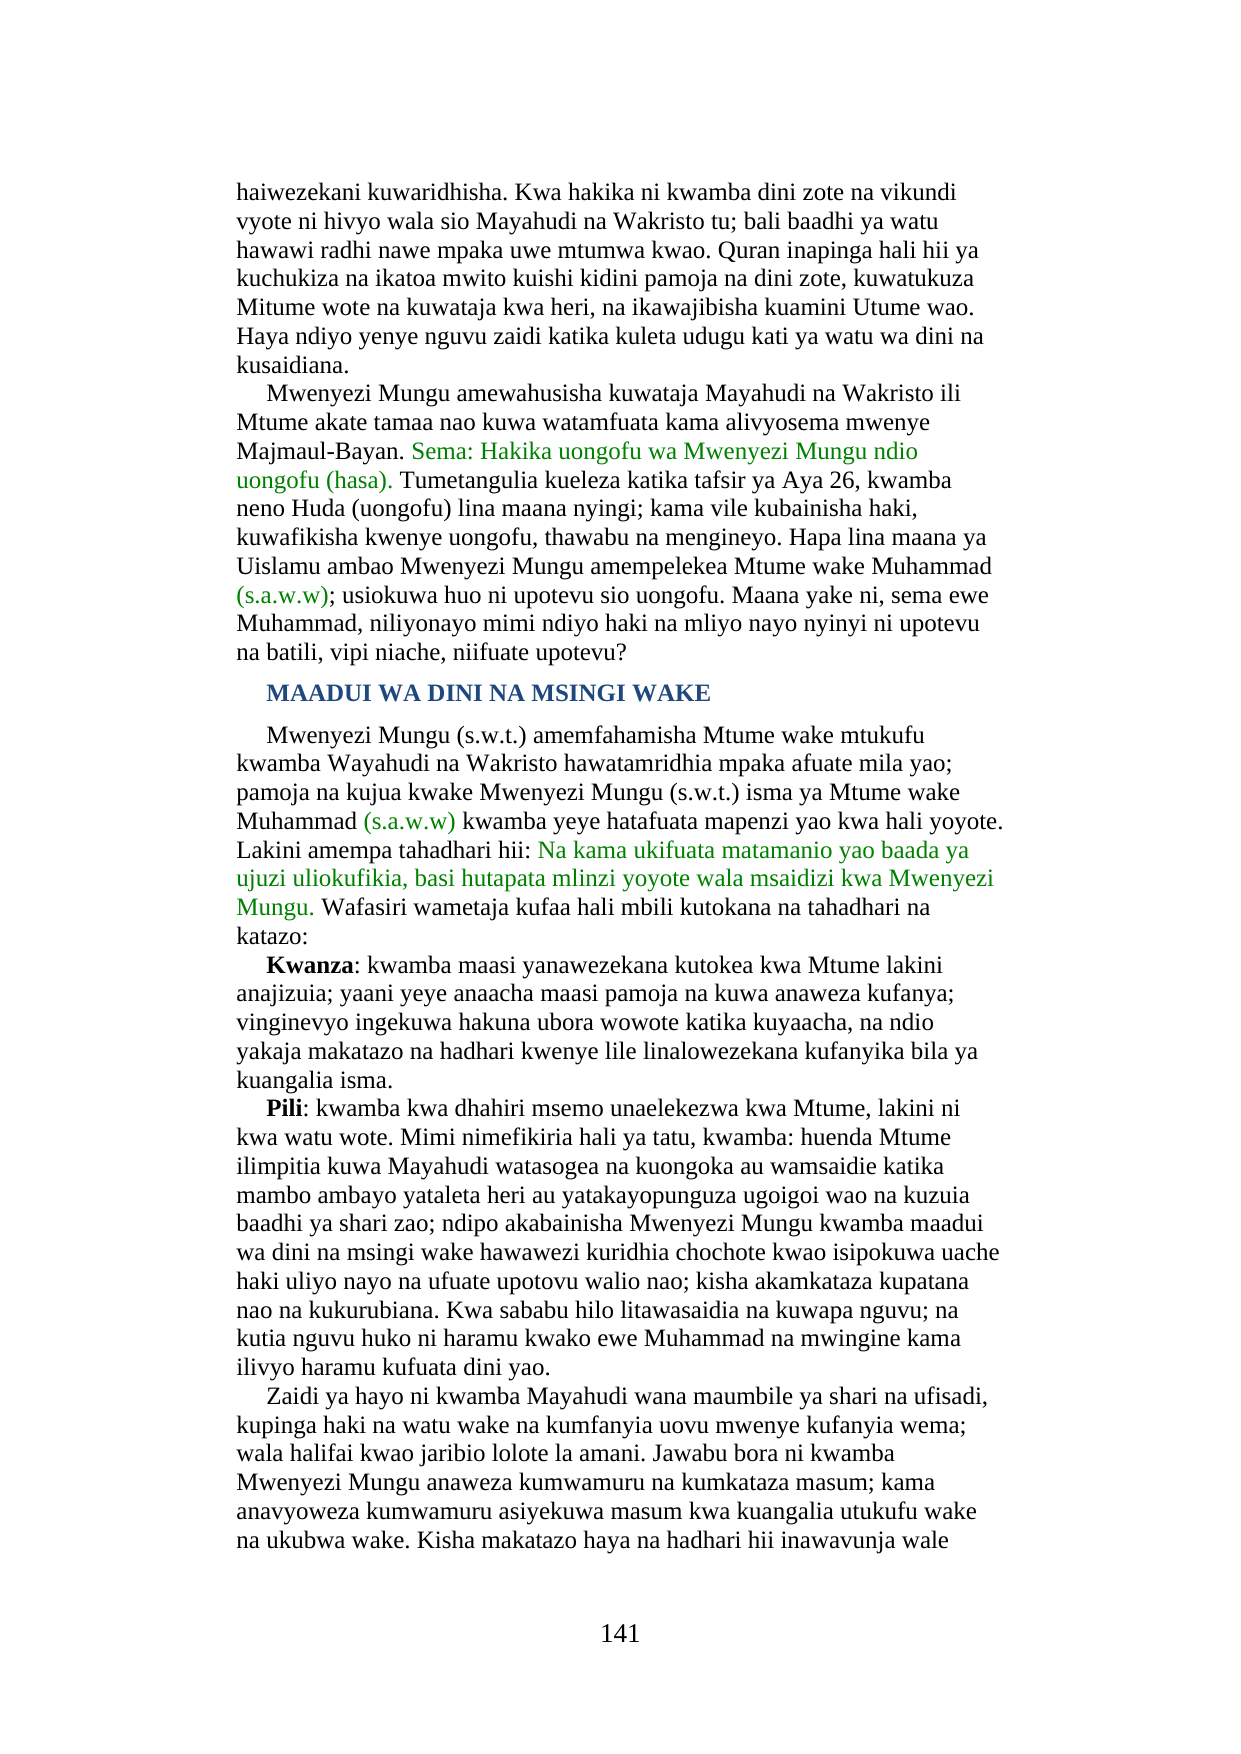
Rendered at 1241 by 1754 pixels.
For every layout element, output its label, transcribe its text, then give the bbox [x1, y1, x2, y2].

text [236, 177, 1004, 378]
text Pili: kwamba kwa dhahiri msemo unaelekezwa kwa Mtume, lakini ni kwa watu wote. Mimi nimefikiria hali ya tatu, kwamba: huenda Mtume ilimpitia kuwa Mayahudi watasogea na kuongoka au wamsaidie katika mambo ambayo yataleta heri au yatakayopunguza ugoigoi wao na kuzuia baadhi ya shari zao; ndipo akabainisha Mwenyezi Mungu kwamba maadui wa dini na msingi wake hawawezi kuridhia chochote kwao isipokuwa uache haki uliyo nayo na ufuate upotovu walio nao; kisha akamkataza kupatana nao na kukurubiana. Kwa sababu hilo litawasaidia na kuwapa nguvu; na kutia nguvu huko ni haramu kwako ewe Muhammad na mwingine kama ilivyo haramu kufuata dini yao. [236, 1093, 1004, 1381]
subtitle MAADUI WA DINI NA MSINGI WAKE [236, 678, 1004, 707]
text Mwenyezi Mungu (s.w.t.) amemfahamisha Mtume wake mtukufu kwamba Wayahudi na Wakristo hawatamridhia mpaka afuate mila yao; pamoja na kujua kwake Mwenyezi Mungu (s.w.t.) isma ya Mtume wake Muhammad (s.a.w.w) kwamba yeye hatafuata mapenzi yao kwa hali yoyote. Lakini amempa tahadhari hii: Na kama ukifuata matamanio yao baada ya ujuzi uliokufikia, basi hutapata mlinzi yoyote wala msaidizi kwa Mwenyezi Mungu. Wafasiri wametaja kufaa hali mbili kutokana na tahadhari na katazo: [236, 720, 1004, 950]
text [236, 1381, 1004, 1553]
text Kwanza: kwamba maasi yanawezekana kutokea kwa Mtume lakini anajizuia; yaani yeye anaacha maasi pamoja na kuwa anaweza kufanya; vinginevyo ingekuwa hakuna ubora wowote katika kuyaacha, na ndio yakaja makatazo na hadhari kwenye lile linalowezekana kufanyika bila ya kuangalia isma. [236, 950, 1004, 1093]
text Mwenyezi Mungu amewahusisha kuwataja Mayahudi na Wakristo ili Mtume akate tamaa nao kuwa watamfuata kama alivyosema mwenye Majmaul-Bayan. Sema: Hakika uongofu wa Mwenyezi Mungu ndio uongofu (hasa). Tumetangulia kueleza katika tafsir ya Aya 26, kwamba neno Huda (uongofu) lina maana nyingi; kama vile kubainisha haki, kuwafikisha kwenye uongofu, thawabu na mengineyo. Hapa lina maana ya Uislamu ambao Mwenyezi Mungu amempelekea Mtume wake Muhammad (s.a.w.w); usiokuwa huo ni upotevu sio uongofu. Maana yake ni, sema ewe Muhammad, niliyonayo mimi ndiyo haki na mliyo nayo nyinyi ni upotevu na batili, vipi niache, niifuate upotevu? [236, 378, 1004, 666]
